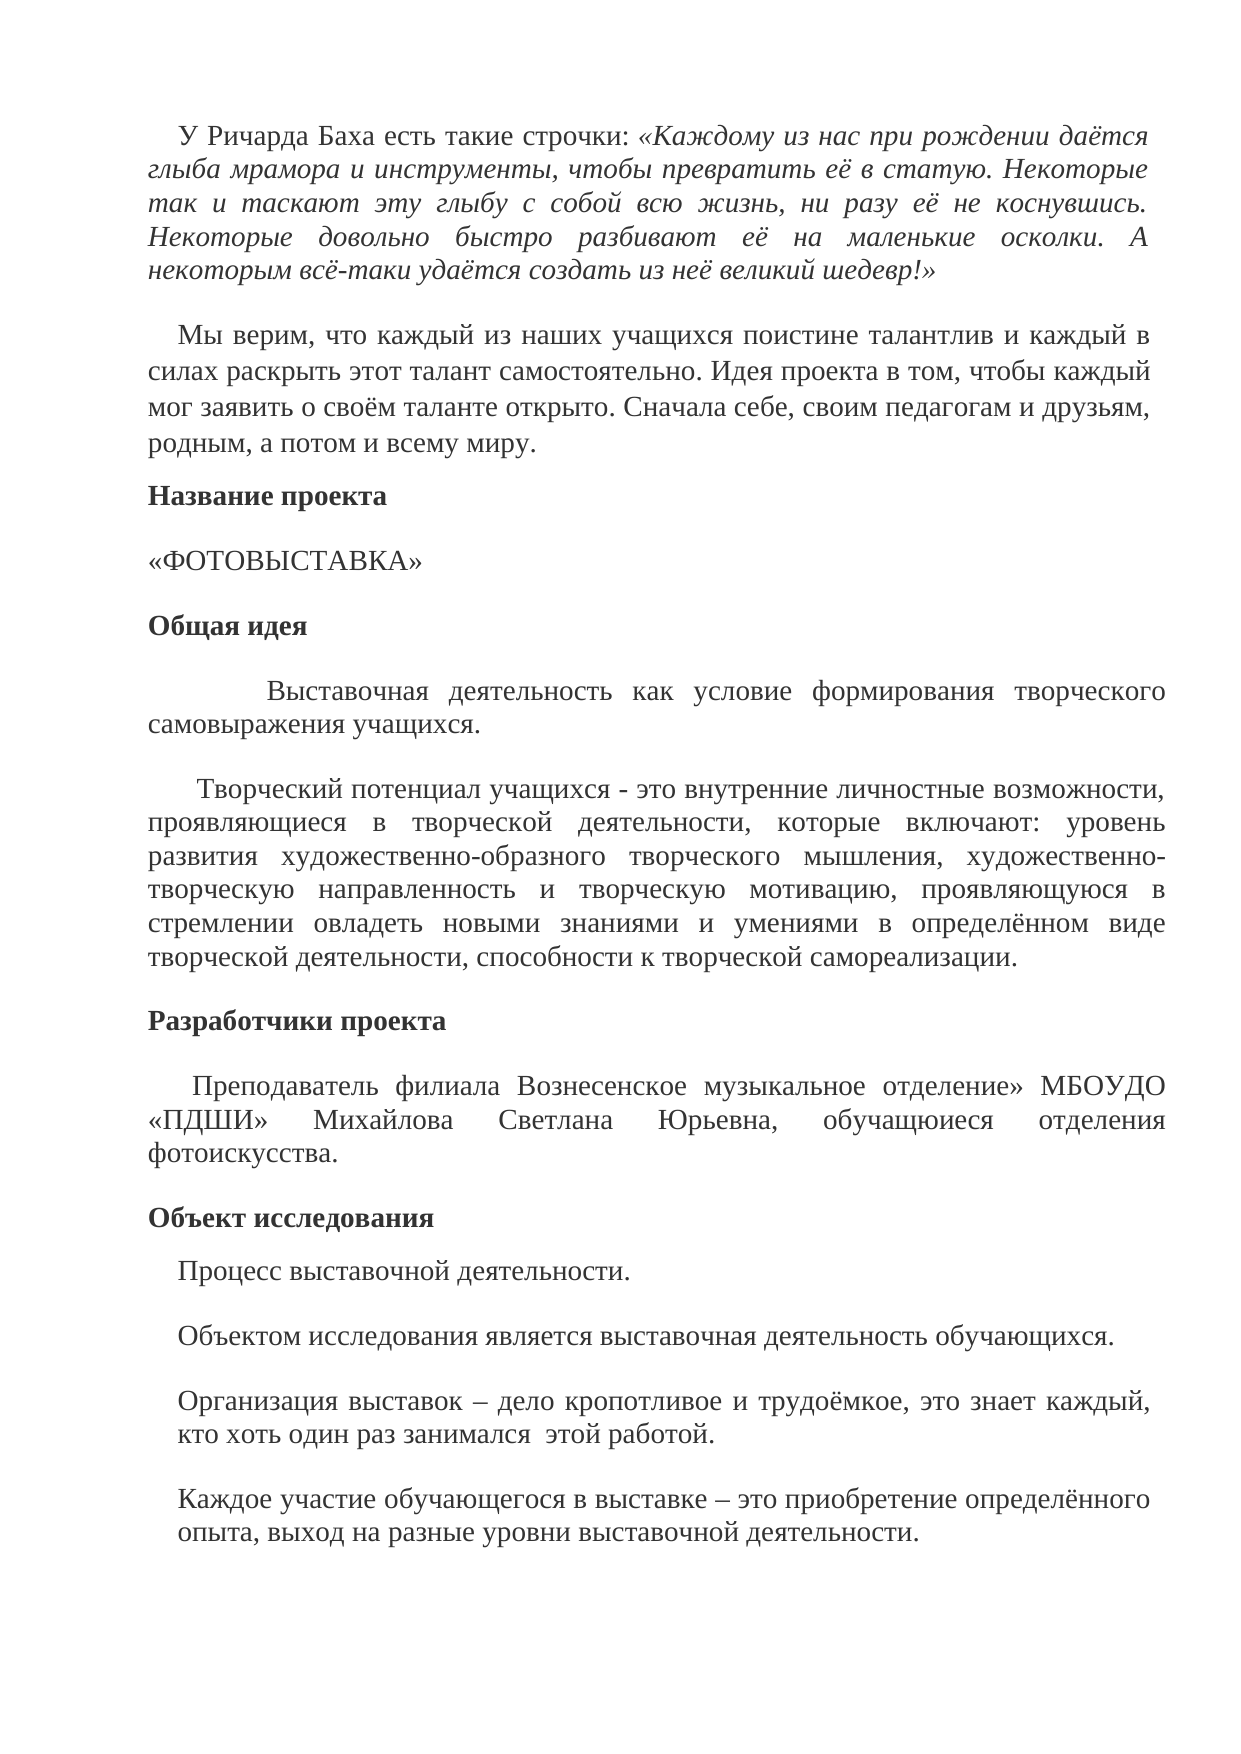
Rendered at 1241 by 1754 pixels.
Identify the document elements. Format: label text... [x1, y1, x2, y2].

text Процесс выставочной деятельности. [177, 1253, 1152, 1287]
text Объект исследования [148, 1200, 1152, 1234]
text Каждое участие обучающегося в выставке – это приобретение определённого опыта, выход на разные уровни выставочной деятельности. [177, 1481, 1152, 1548]
text Объектом исследования является выставочная деятельность обучающихся. [177, 1318, 1152, 1351]
table_cell Преподаватель филиала Вознесенское музыкальное отделение» МБОУДО «ПДШИ» Михайлова Светлана Юрьевна, обучащюиеся отделения фотоискусства. [103, 1068, 1167, 1200]
text Организация выставок – дело кропотливое и трудоёмкое, это знает каждый, кто хоть один раз занимался этой работой. [177, 1383, 1152, 1450]
table_header Название проекта «ФОТОВЫСТАВКА» Общая идея Выставочная деятельность как условие формирования творческого самовыражения учащихся. Творческий потенциал учащихся - это внутренние личностные возможности, проявляющиеся в творческой деятельности, которые включают: уровень развития художественно-образного творческого мышления, художественно-творческую направленность и творческую мотивацию, проявляющуюся в стремлении овладеть новыми знаниями и умениями в определённом виде творческой деятельности, способности к творческой самореализации. Разработчики проекта [103, 478, 1167, 1068]
text Мы верим, что каждый из наших учащихся поистине талантлив и каждый в силах раскрыть этот талант самостоятельно. Идея проекта в том, чтобы каждый мог заявить о своём таланте открыто. Сначала себе, своим педагогам и друзьям, родным, а потом и всему миру. [148, 317, 1152, 459]
text У Ричарда Баха есть такие строчки: «Каждому из нас при рождении даётся глыба мрамора и инструменты, чтобы превратить её в статую. Некоторые так и таскают эту глыбу с собой всю жизнь, ни разу её не коснувшись. Некоторые довольно быстро разбивают её на маленькие осколки. А некоторым всё-таки удаётся создать из неё великий шедевр!» [148, 118, 1152, 286]
